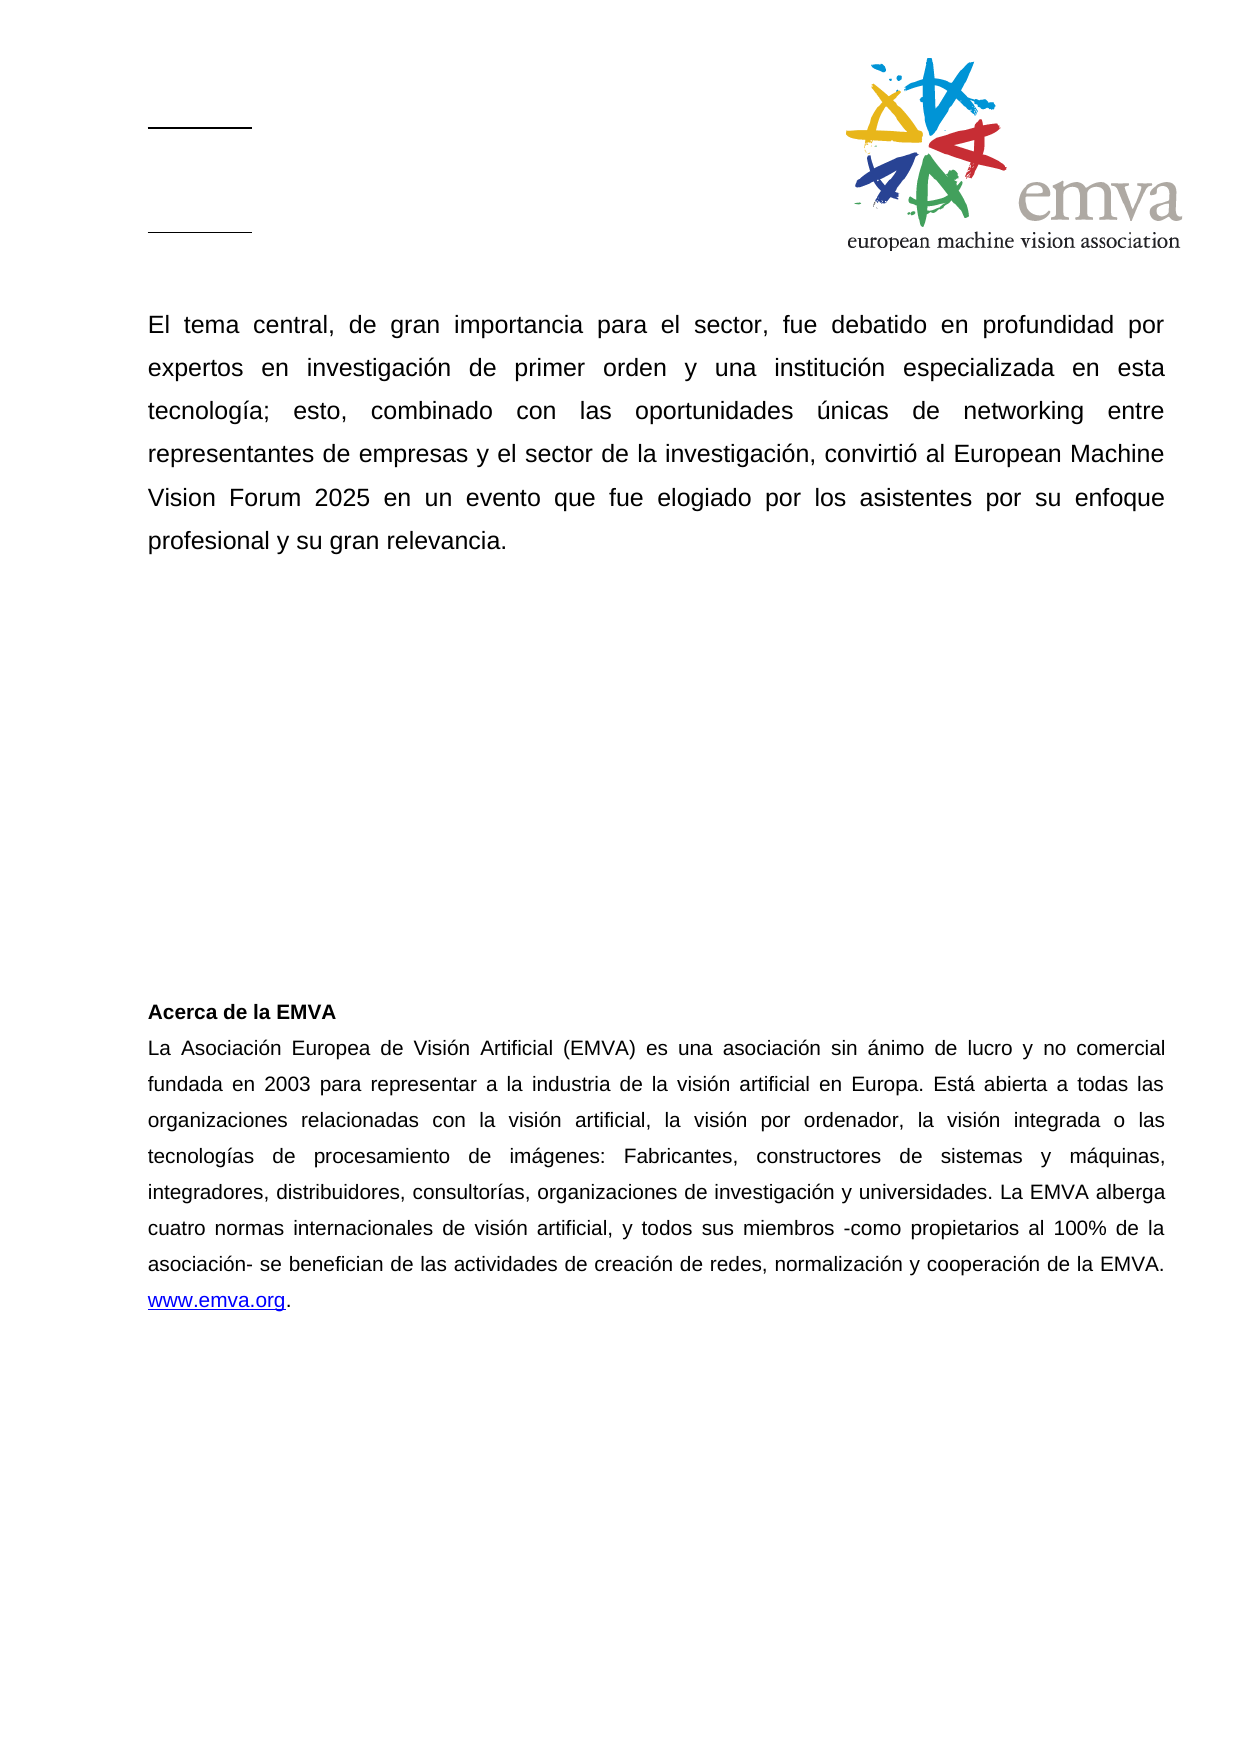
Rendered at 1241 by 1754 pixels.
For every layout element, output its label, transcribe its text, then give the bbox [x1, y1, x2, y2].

text El tema central, de gran importancia para el sector, fue debatido en profundidad por expertos en investigación de primer orden y una institución especializada en esta tecnología; esto, combinado con las oportunidades únicas de networking entre representantes de empresas y el sector de la investigación, convirtió al European Machine Vision Forum 2025 en un evento que fue elogiado por los asistentes por su enfoque profesional y su gran relevancia. [148, 310, 1167, 554]
picture [935, 86, 946, 106]
text Acerca de la EMVA [148, 1000, 1167, 1024]
text La Asociación Europea de Visión Artificial (EMVA) es una asociación sin ánimo de lucro y no comercial fundada en 2003 para representar a la industria de la visión artificial en Europa. Está abierta a todas las organizaciones relacionadas con la visión artificial, la visión por ordenador, la visión integrada o las tecnologías de procesamiento de imágenes: Fabricantes, constructores de sistemas y máquinas, integradores, distribuidores, consultorías, organizaciones de investigación y universidades. La EMVA alberga cuatro normas internacionales de visión artificial, y todos sus miembros -como propietarios al 100% de la asociación- se benefician de las actividades de creación de redes, normalización y cooperación de la EMVA. www.emva.org. [148, 1036, 1167, 1312]
picture [846, 58, 1183, 249]
